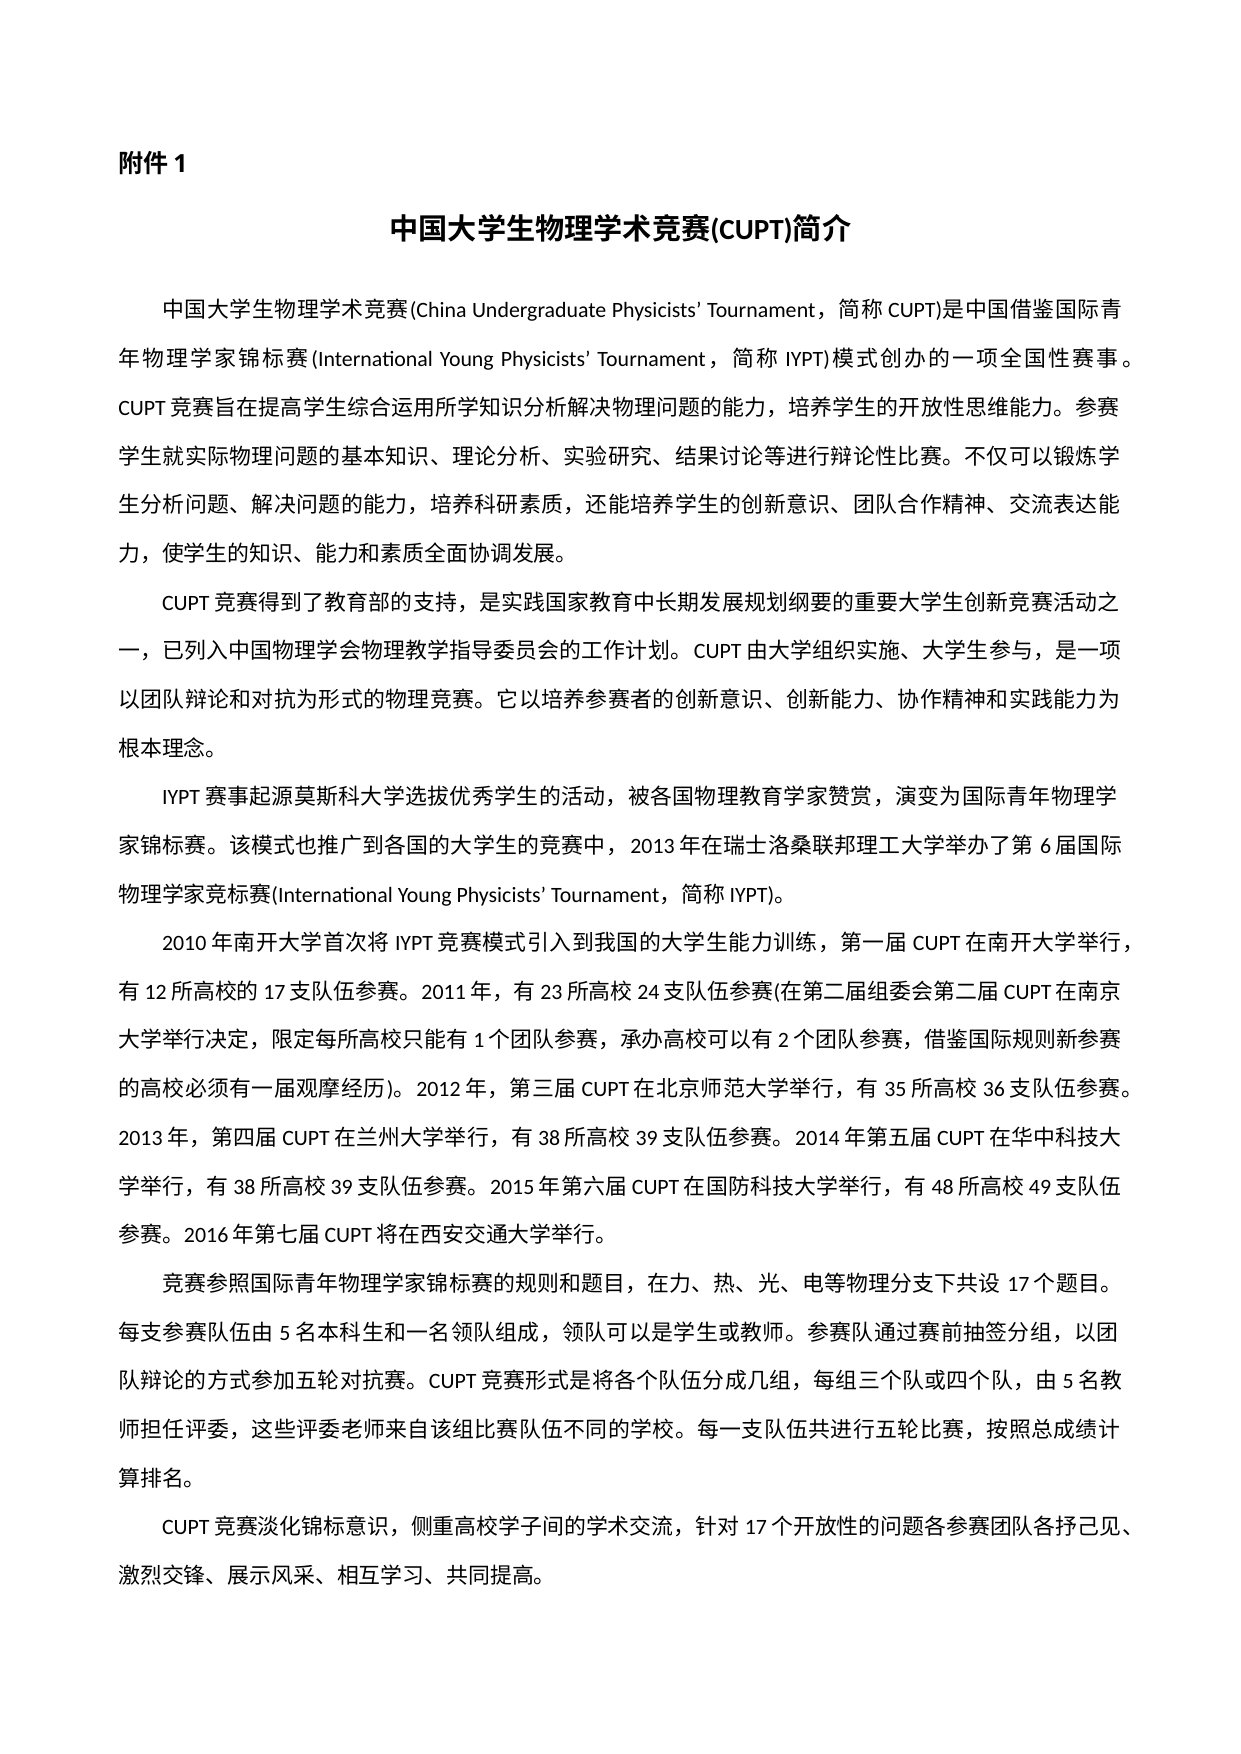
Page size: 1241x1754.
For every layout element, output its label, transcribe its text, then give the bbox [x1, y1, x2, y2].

text 中国大学生物理学术竞赛(China Undergraduate Physicists’ Tournament，简称CUPT)是中国借鉴国际青年物理学家锦标赛(International Young Physicists’ Tournament，简称IYPT)模式创办的一项全国性赛事。CUPT竞赛旨在提高学生综合运用所学知识分析解决物理问题的能力，培养学生的开放性思维能力。参赛学生就实际物理问题的基本知识、理论分析、实验研究、结果讨论等进行辩论性比赛。不仅可以锻炼学生分析问题、解决问题的能力，培养科研素质，还能培养学生的创新意识、团队合作精神、交流表达能力，使学生的知识、能力和素质全面协调发展。 [118, 292, 1122, 568]
text 附件1 [118, 129, 1122, 194]
text CUPT竞赛淡化锦标意识，侧重高校学子间的学术交流，针对17个开放性的问题各参赛团队各抒己见、激烈交锋、展示风采、相互学习、共同提高。 [118, 1509, 1122, 1590]
text IYPT赛事起源莫斯科大学选拔优秀学生的活动，被各国物理教育学家赞赏，演变为国际青年物理学家锦标赛。该模式也推广到各国的大学生的竞赛中，2013年在瑞士洛桑联邦理工大学举办了第6届国际物理学家竞标赛(International Young Physicists’ Tournament，简称IYPT)。 [118, 779, 1122, 909]
text CUPT竞赛得到了教育部的支持，是实践国家教育中长期发展规划纲要的重要大学生创新竞赛活动之一，已列入中国物理学会物理教学指导委员会的工作计划。CUPT由大学组织实施、大学生参与，是一项以团队辩论和对抗为形式的物理竞赛。它以培养参赛者的创新意识、创新能力、协作精神和实践能力为根本理念。 [118, 584, 1122, 763]
text 2010年南开大学首次将IYPT竞赛模式引入到我国的大学生能力训练，第一届CUPT在南开大学举行，有12所高校的17支队伍参赛。2011年，有23所高校24支队伍参赛(在第二届组委会第二届CUPT在南京大学举行决定，限定每所高校只能有1个团队参赛，承办高校可以有2个团队参赛，借鉴国际规则新参赛的高校必须有一届观摩经历)。2012年，第三届CUPT在北京师范大学举行，有35所高校36支队伍参赛。2013年，第四届CUPT在兰州大学举行，有38所高校39支队伍参赛。2014年第五届CUPT在华中科技大学举行，有38所高校39支队伍参赛。2015年第六届CUPT在国防科技大学举行，有48所高校49支队伍参赛。2016年第七届CUPT将在西安交通大学举行。 [118, 924, 1122, 1249]
text 中国大学生物理学术竞赛(CUPT)简介 [118, 194, 1122, 259]
text 竞赛参照国际青年物理学家锦标赛的规则和题目，在力、热、光、电等物理分支下共设17个题目。每支参赛队伍由5名本科生和一名领队组成，领队可以是学生或教师。参赛队通过赛前抽签分组，以团队辩论的方式参加五轮对抗赛。CUPT竞赛形式是将各个队伍分成几组，每组三个队或四个队，由5名教师担任评委，这些评委老师来自该组比赛队伍不同的学校。每一支队伍共进行五轮比赛，按照总成绩计算排名。 [118, 1265, 1122, 1493]
